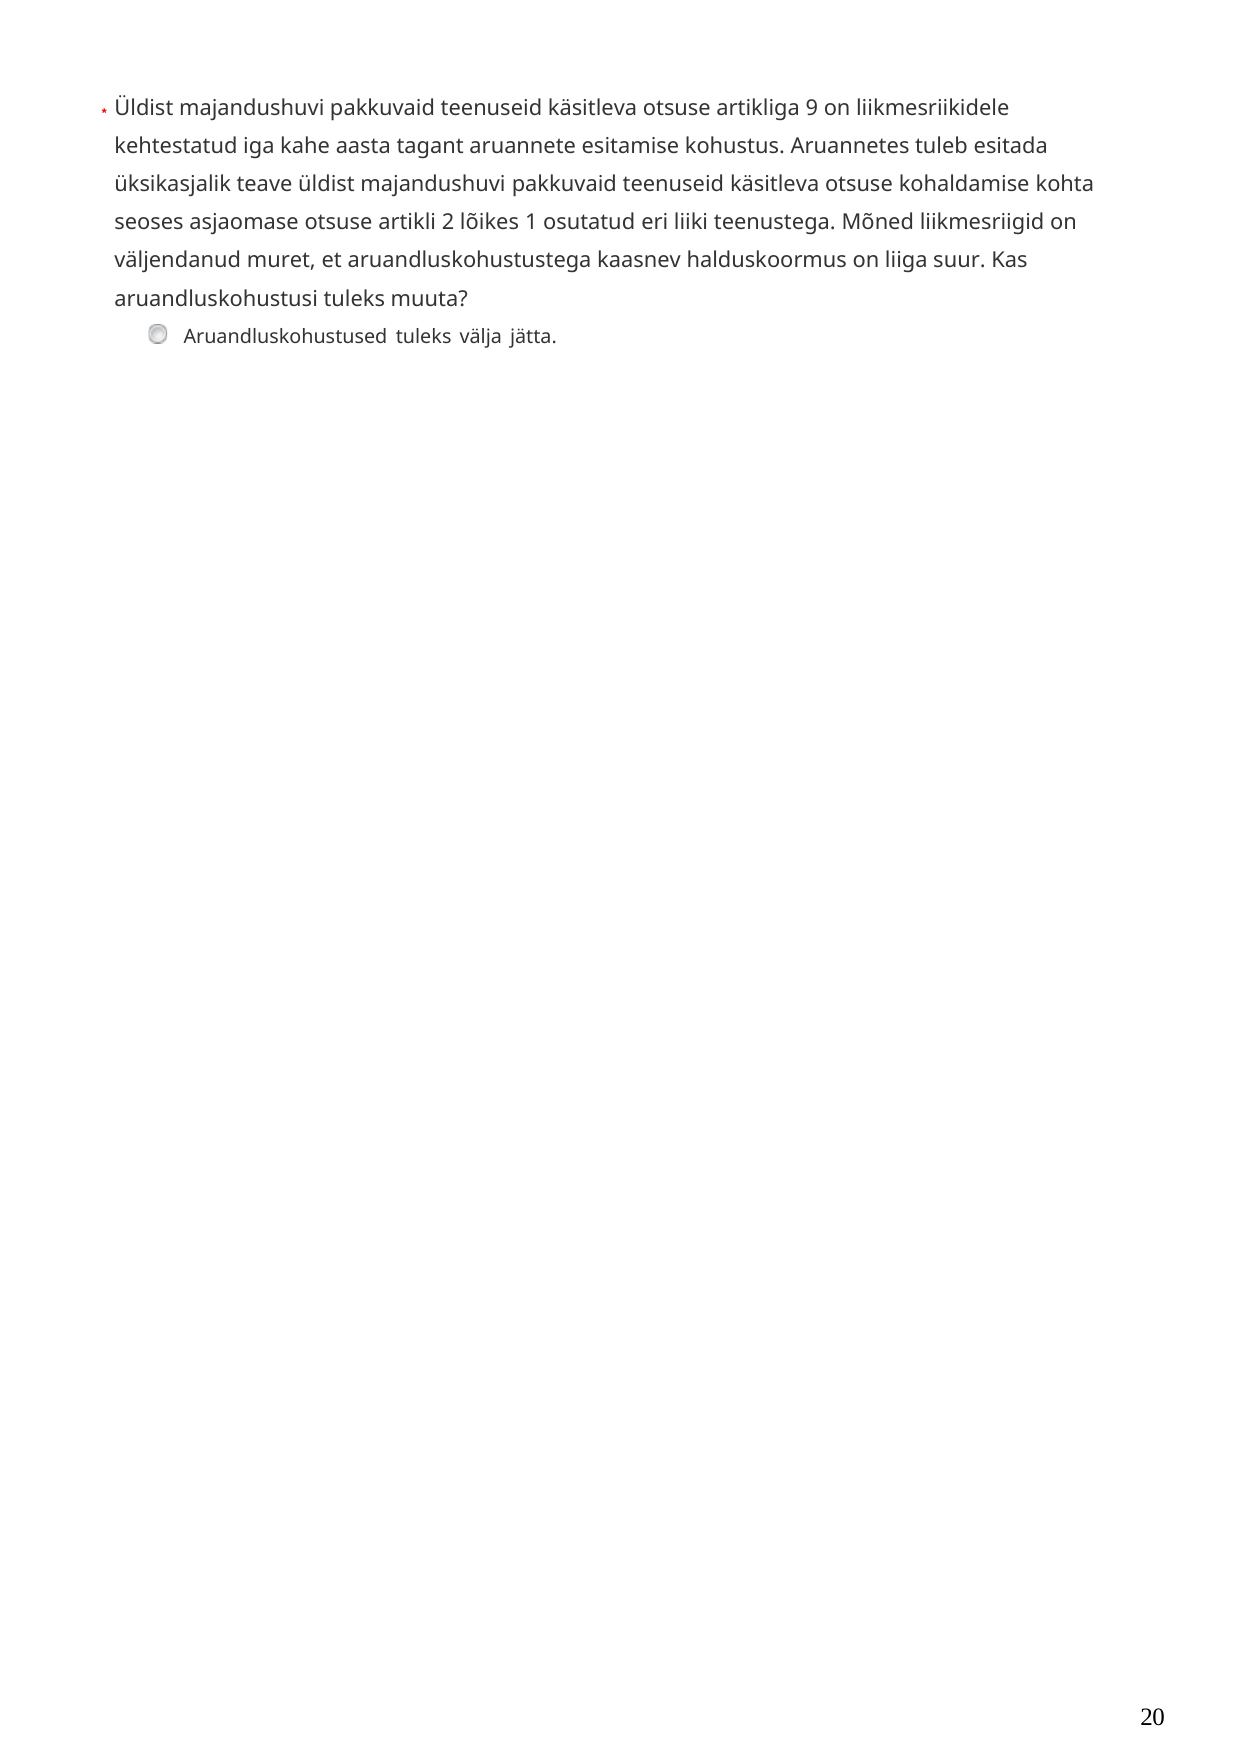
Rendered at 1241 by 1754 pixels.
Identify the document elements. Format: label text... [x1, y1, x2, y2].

list Üldist majandushuvi pakkuvaid teenuseid käsitleva otsuse artikliga 9 on liikmesriikidele kehtestatud iga kahe aasta tagant aruannete esitamise kohustus. Aruannetes tuleb esitada üksikasjalik teave üldist majandushuvi pakkuvaid teenuseid käsitleva otsuse kohaldamise kohta seoses asjaomase otsuse artikli 2 lõikes 1 osutatud eri liiki teenustega. Mõned liikmesriigid on väljendanud muret, et aruandluskohustustega kaasnev halduskoormus on liiga suur. Kas aruandluskohustusi tuleks muuta? [102, 92, 1138, 312]
picture [148, 324, 168, 344]
text Aruandluskohustused tuleks välja jätta. [148, 322, 1166, 353]
